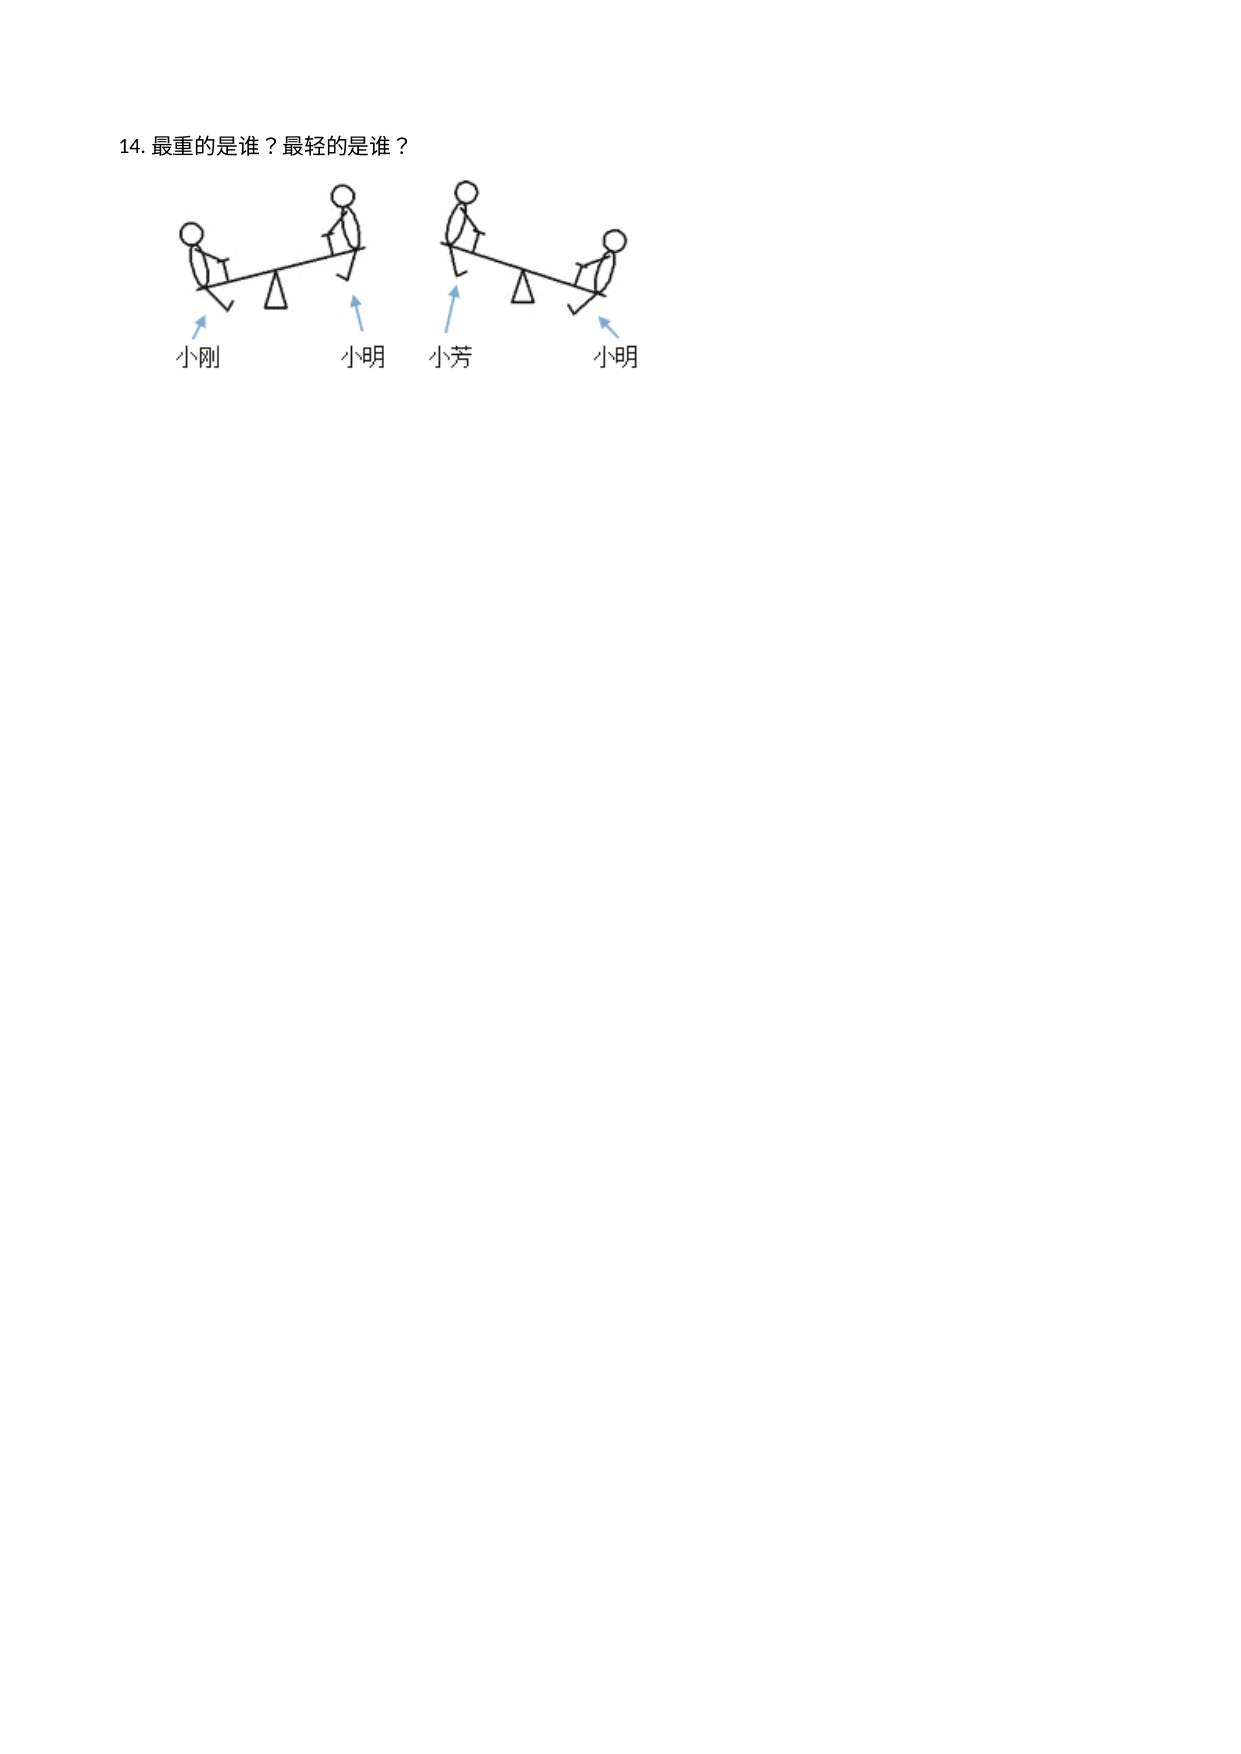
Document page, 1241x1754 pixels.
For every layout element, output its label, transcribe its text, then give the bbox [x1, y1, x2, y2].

text 14. 最重的是谁？最轻的是谁？ [118, 129, 1122, 162]
picture [128, 176, 664, 387]
